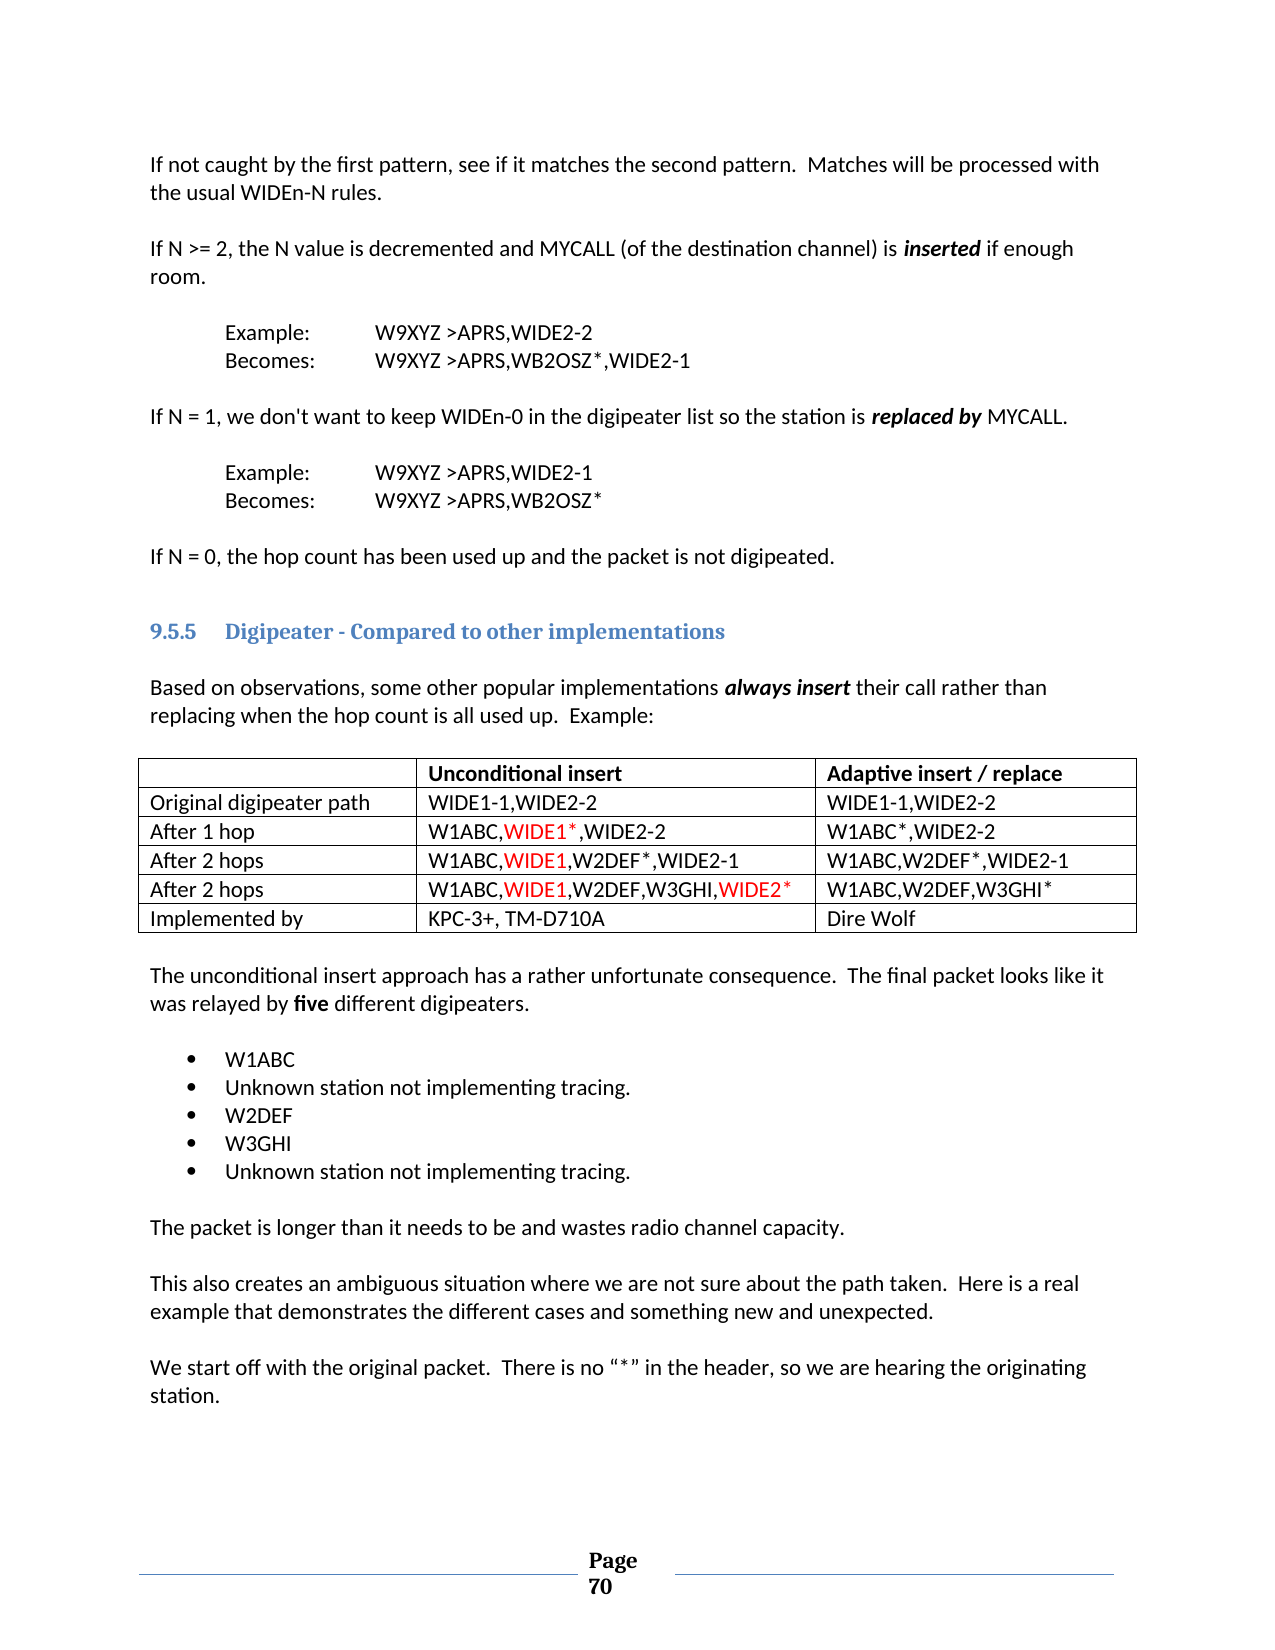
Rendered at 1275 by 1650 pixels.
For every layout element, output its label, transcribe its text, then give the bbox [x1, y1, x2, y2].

text The unconditional insert approach has a rather unfortunate consequence. The final packet looks like it was relayed by five different digipeaters. [150, 961, 1125, 1017]
table_cell After 2 hops [139, 846, 416, 874]
text If N = 1, we don't want to keep WIDEn-0 in the digipeater list so the station is replaced by MYCALL. [150, 402, 1125, 430]
table_header Adaptive insert / replace [816, 759, 1136, 787]
text The packet is longer than it needs to be and wastes radio channel capacity. [150, 1213, 1125, 1241]
table_cell W1ABC,W2DEF,W3GHI* [816, 875, 1136, 903]
table_cell Implemented by [139, 904, 416, 932]
list W3GHI [187, 1129, 1125, 1157]
table_cell Dire Wolf [816, 904, 1136, 932]
text Based on observations, some other popular implementations always insert their call rather than replacing when the hop count is all used up. Example: [150, 673, 1125, 729]
text We start off with the original packet. There is no “*” in the header, so we are hearing the originating station. [150, 1353, 1125, 1409]
table_cell Original digipeater path [139, 788, 416, 816]
list Unknown station not implementing tracing. [187, 1073, 1125, 1101]
list W1ABC [187, 1045, 1125, 1073]
subtitle Digipeater - Compared to other implementations [150, 619, 1125, 646]
table_cell W1ABC*,WIDE2-2 [816, 817, 1136, 845]
text Becomes: W9XYZ >APRS,WB2OSZ*,WIDE2-1 [225, 346, 1125, 374]
text If N >= 2, the N value is decremented and MYCALL (of the destination channel) is inserted if enough room. [150, 234, 1125, 290]
text If not caught by the first pattern, see if it matches the second pattern. Matches will be processed with the usual WIDEn-N rules. [150, 150, 1125, 206]
table_cell WIDE1-1,WIDE2-2 [417, 788, 815, 816]
text Becomes: W9XYZ >APRS,WB2OSZ* [225, 486, 1125, 514]
text Example: W9XYZ >APRS,WIDE2-1 [225, 458, 1125, 486]
text If N = 0, the hop count has been used up and the packet is not digipeated. [150, 542, 1125, 570]
table_cell W1ABC,W2DEF*,WIDE2-1 [816, 846, 1136, 874]
table_cell WIDE1-1,WIDE2-2 [816, 788, 1136, 816]
table_cell W1ABC,WIDE1,W2DEF*,WIDE2-1 [417, 846, 815, 874]
text Example: W9XYZ >APRS,WIDE2-2 [225, 318, 1125, 346]
table_cell W1ABC,WIDE1*,WIDE2-2 [417, 817, 815, 845]
text This also creates an ambiguous situation where we are not sure about the path taken. Here is a real example that demonstrates the different cases and something new and unexpected. [150, 1269, 1125, 1325]
table_cell W1ABC,WIDE1,W2DEF,W3GHI,WIDE2* [417, 875, 815, 903]
table_header [139, 759, 416, 787]
table_cell After 1 hop [139, 817, 416, 845]
table_cell After 2 hops [139, 875, 416, 903]
table_cell KPC-3+, TM-D710A [417, 904, 815, 932]
table_header Unconditional insert [417, 759, 815, 787]
list W2DEF [187, 1101, 1125, 1129]
list Unknown station not implementing tracing. [187, 1157, 1125, 1185]
